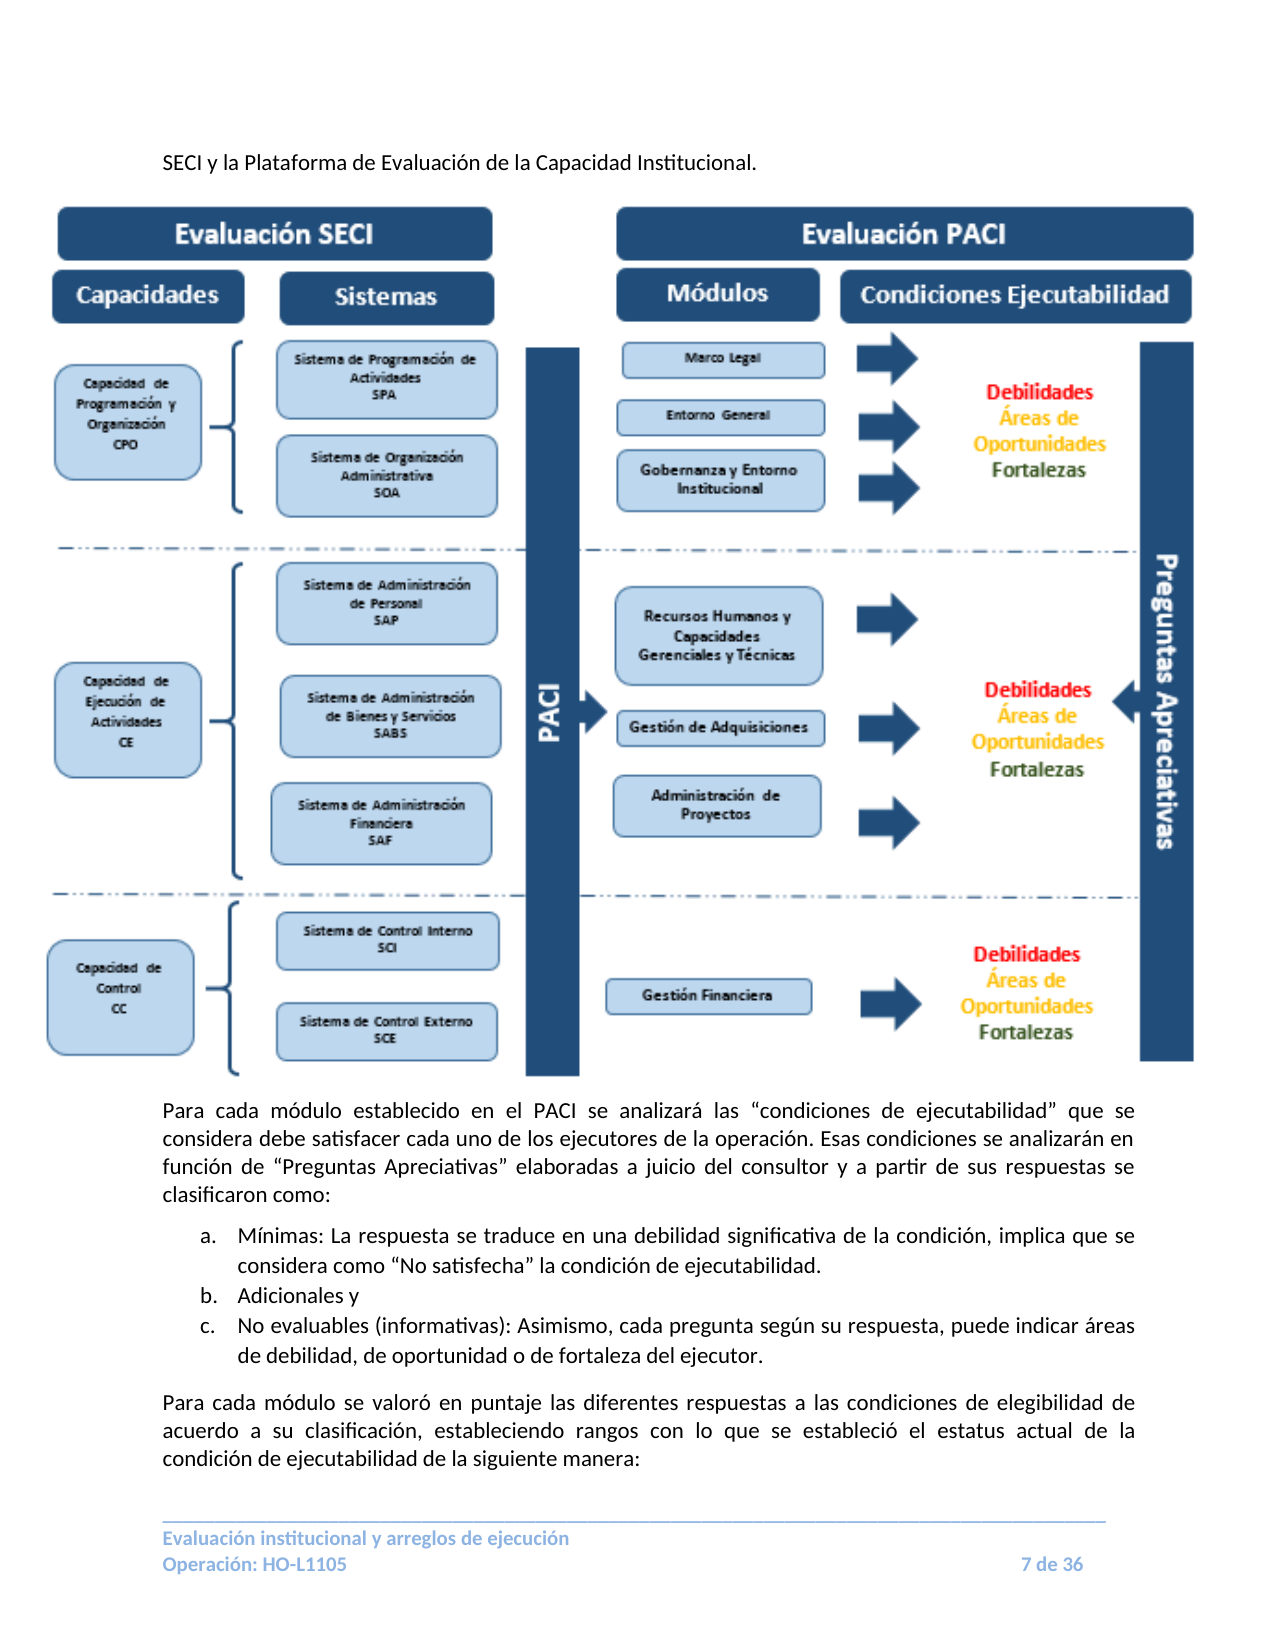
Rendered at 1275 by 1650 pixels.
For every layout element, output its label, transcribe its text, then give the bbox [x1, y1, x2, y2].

list No evaluables (informativas): Asimismo, cada pregunta según su respuesta, puede indicar áreas de debilidad, de oportunidad o de fortaleza del ejecutor. [200, 1311, 1137, 1370]
text SECI y la Plataforma de Evaluación de la Capacidad Institucional. [162, 148, 1137, 176]
picture [36, 187, 1207, 1084]
text Para cada módulo se valoró en puntaje las diferentes respuestas a las condiciones de elegibilidad de acuerdo a su clasificación, estableciendo rangos con lo que se estableció el estatus actual de la condición de ejecutabilidad de la siguiente manera: [162, 1388, 1137, 1473]
list Adicionales y [200, 1281, 1137, 1309]
list Mínimas: La respuesta se traduce en una debilidad significativa de la condición, implica que se considera como “No satisfecha” la condición de ejecutabilidad. [200, 1221, 1137, 1279]
text Para cada módulo establecido en el PACI se analizará las “condiciones de ejecutabilidad” que se considera debe satisfacer cada uno de los ejecutores de la operación. Esas condiciones se analizarán en función de “Preguntas Apreciativas” elaboradas a juicio del consultor y a partir de sus respuestas se clasificaron como: [162, 1084, 1137, 1208]
